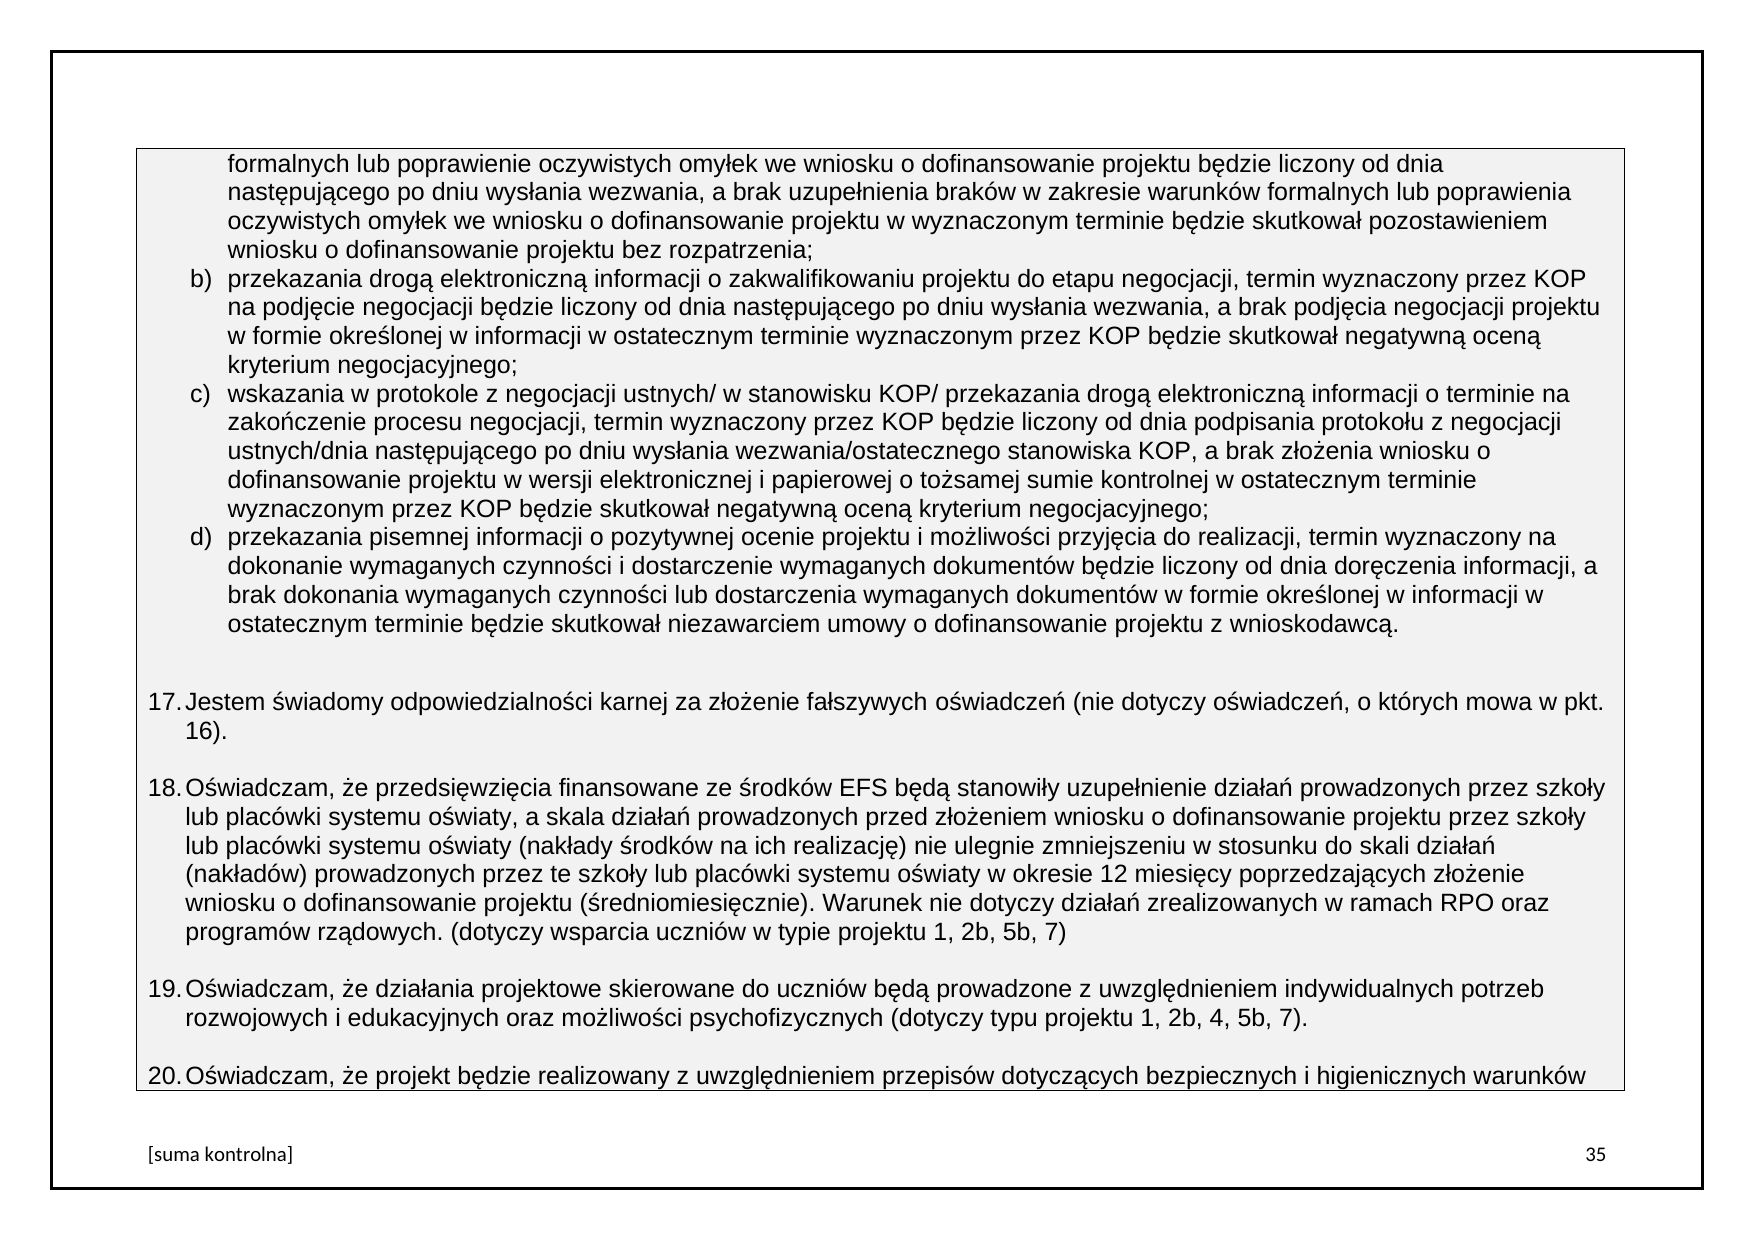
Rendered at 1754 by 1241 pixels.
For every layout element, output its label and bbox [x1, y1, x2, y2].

table_header [137, 149, 1624, 1089]
